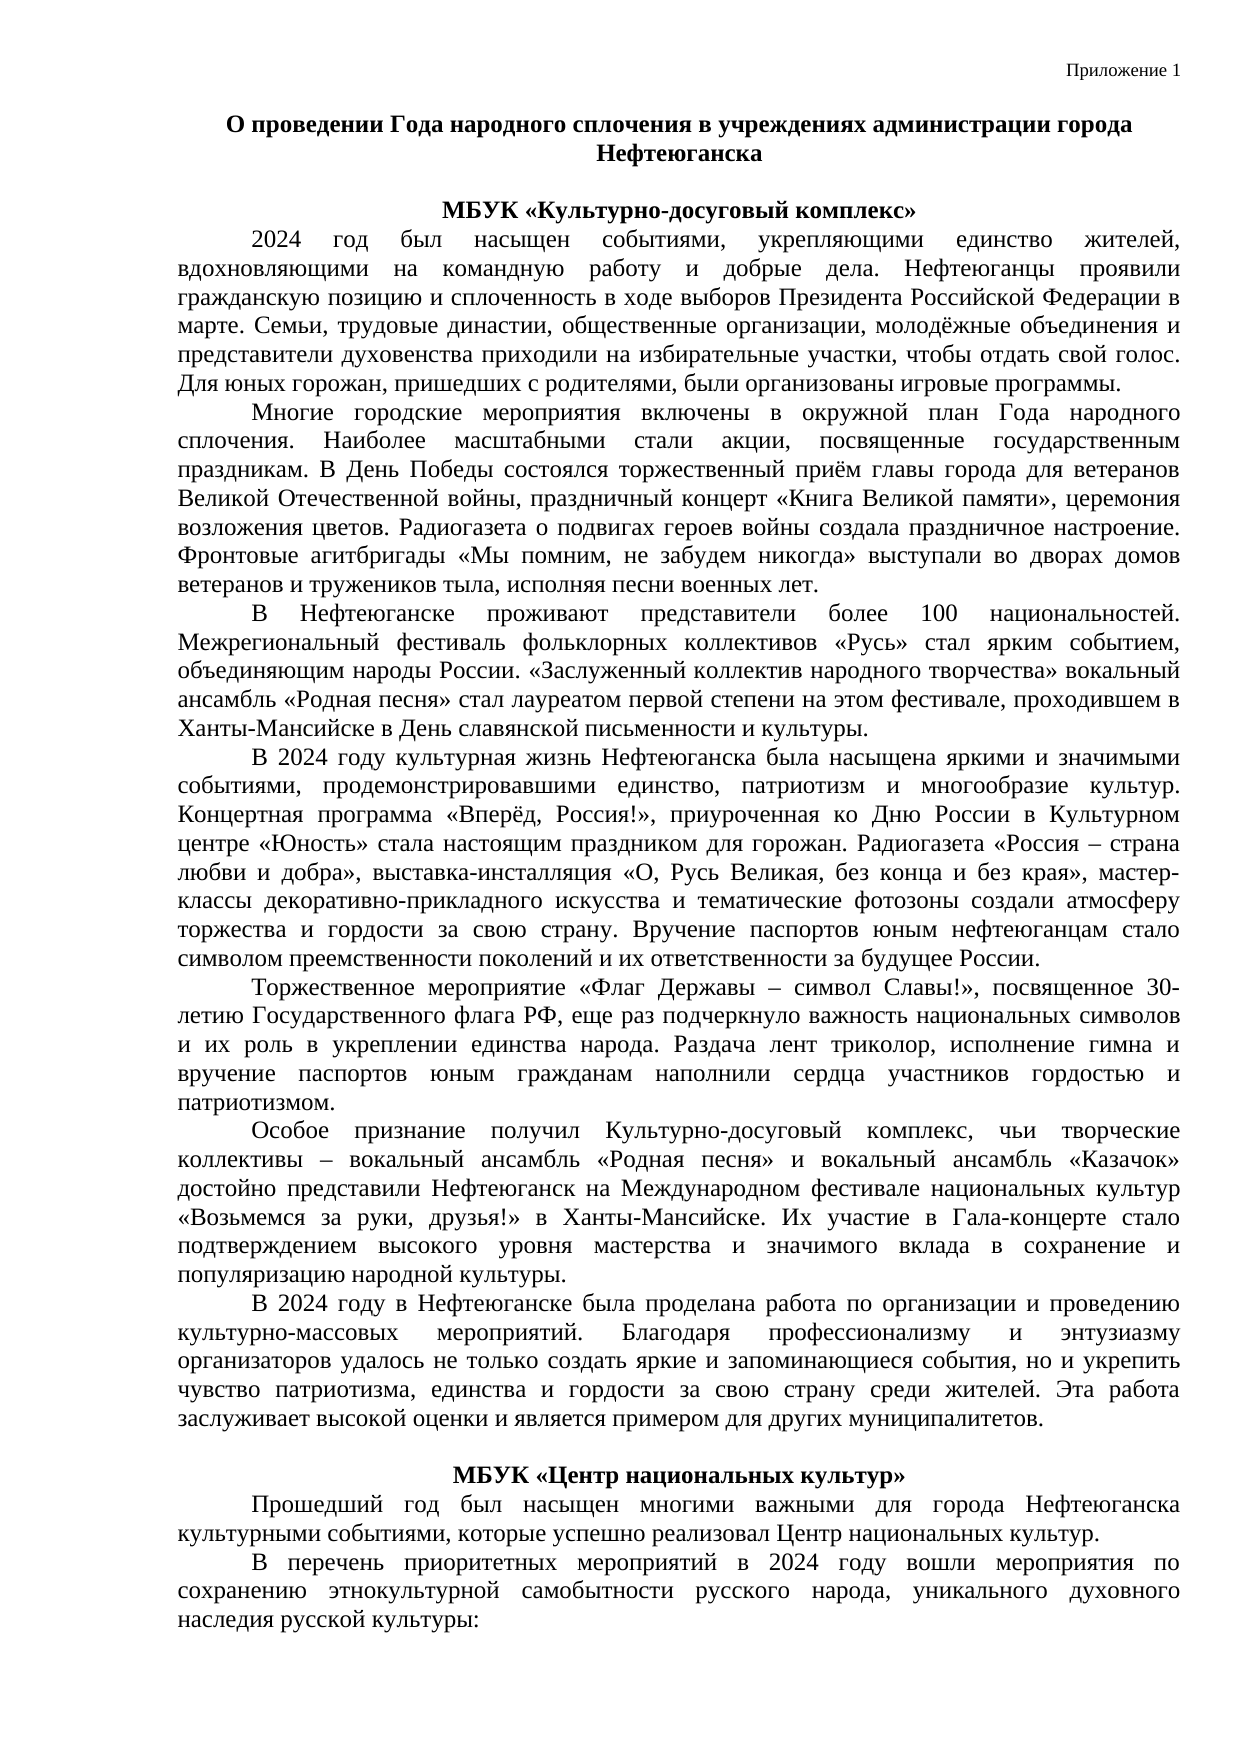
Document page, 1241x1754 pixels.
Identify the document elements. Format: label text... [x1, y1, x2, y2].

text Торжественное мероприятие «Флаг Державы – символ Славы!», посвященное 30-летию Государственного флага РФ, еще раз подчеркнуло важность национальных символов и их роль в укреплении единства народа. Раздача лент триколор, исполнение гимна и вручение паспортов юным гражданам наполнили сердца участников гордостью и патриотизмом. [177, 972, 1181, 1116]
text МБУК «Центр национальных культур» [177, 1461, 1181, 1489]
text Особое признание получил Культурно-досуговый комплекс, чьи творческие коллективы – вокальный ансамбль «Родная песня» и вокальный ансамбль «Казачок» достойно представили Нефтеюганск на Международном фестивале национальных культур «Возьмемся за руки, друзья!» в Ханты-Мансийске. Их участие в Гала-концерте стало подтверждением высокого уровня мастерства и значимого вклада в сохранение и популяризацию народной культуры. [177, 1116, 1181, 1288]
text В 2024 году культурная жизнь Нефтеюганска была насыщена яркими и значимыми событиями, продемонстрировавшими единство, патриотизм и многообразие культур. Концертная программа «Вперёд, Россия!», приуроченная ко Дню России в Культурном центре «Юность» стала настоящим праздником для горожан. Радиогазета «Россия – страна любви и добра», выставка-инсталляция «О, Русь Великая, без конца и без края», мастер-классы декоративно-прикладного искусства и тематические фотозоны создали атмосферу торжества и гордости за свою страну. Вручение паспортов юным нефтеюганцам стало символом преемственности поколений и их ответственности за будущее России. [177, 742, 1181, 972]
text В 2024 году в Нефтеюганске была проделана работа по организации и проведению культурно-массовых мероприятий. Благодаря профессионализму и энтузиазму организаторов удалось не только создать яркие и запоминающиеся события, но и укрепить чувство патриотизма, единства и гордости за свою страну среди жителей. Эта работа заслуживает высокой оценки и является примером для других муниципалитетов. [177, 1288, 1181, 1432]
text В перечень приоритетных мероприятий в 2024 году вошли мероприятия по сохранению этнокультурной самобытности русского народа, уникального духовного наследия русской культуры: [177, 1547, 1181, 1633]
text Приложение 1 [177, 59, 1181, 81]
text 2024 год был насыщен событиями, укрепляющими единство жителей, вдохновляющими на командную работу и добрые дела. Нефтеюганцы проявили гражданскую позицию и сплоченность в ходе выборов Президента Российской Федерации в марте. Семьи, трудовые династии, общественные организации, молодёжные объединения и представители духовенства приходили на избирательные участки, чтобы отдать свой голос. Для юных горожан, пришедших с родителями, были организованы игровые программы. [177, 224, 1181, 397]
text Многие городские мероприятия включены в окружной план Года народного сплочения. Наиболее масштабными стали акции, посвященные государственным праздникам. В День Победы состоялся торжественный приём главы города для ветеранов Великой Отечественной войны, праздничный концерт «Книга Великой памяти», церемония возложения цветов. Радиогазета о подвигах героев войны создала праздничное настроение. Фронтовые агитбригады «Мы помним, не забудем никогда» выступали во дворах домов ветеранов и тружеников тыла, исполняя песни военных лет. [177, 397, 1181, 598]
text МБУК «Культурно-досуговый комплекс» [177, 196, 1181, 224]
text О проведении Года народного сплочения в учреждениях администрации города Нефтеюганска [177, 109, 1181, 167]
text В Нефтеюганске проживают представители более 100 национальностей. Межрегиональный фестиваль фольклорных коллективов «Русь» стал ярким событием, объединяющим народы России. «Заслуженный коллектив народного творчества» вокальный ансамбль «Родная песня» стал лауреатом первой степени на этом фестивале, проходившем в Ханты-Мансийске в День славянской письменности и культуры. [177, 598, 1181, 742]
text Прошедший год был насыщен многими важными для города Нефтеюганска культурными событиями, которые успешно реализовал Центр национальных культур. [177, 1489, 1181, 1547]
